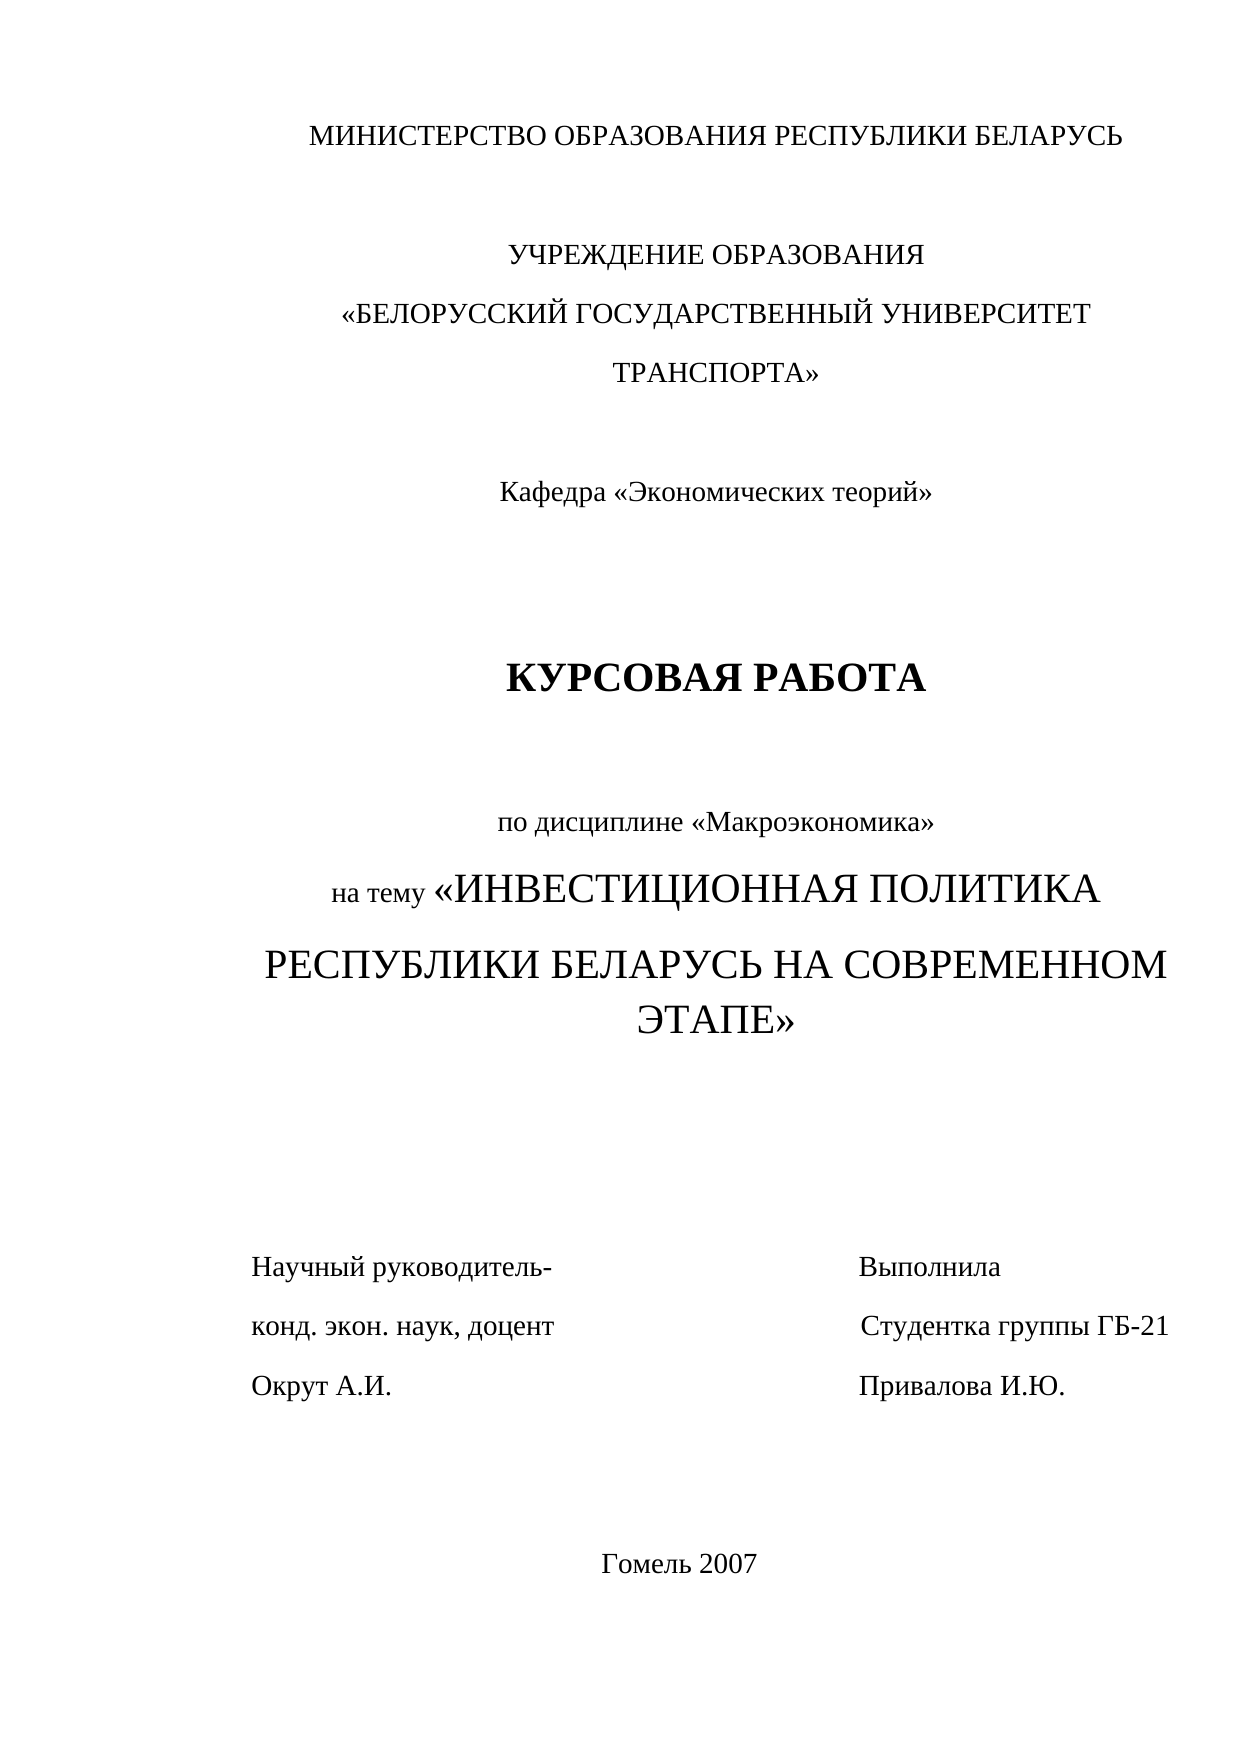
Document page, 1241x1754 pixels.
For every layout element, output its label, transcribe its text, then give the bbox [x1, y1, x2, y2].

text Кафедра «Экономических теорий» [251, 474, 1181, 508]
text УЧРЕЖДЕНИЕ ОБРАЗОВАНИЯ [251, 237, 1181, 270]
text КУРСОВАЯ РАБОТА [251, 652, 1181, 700]
text «БЕЛОРУССКИЙ ГОСУДАРСТВЕННЫЙ УНИВЕРСИТЕТ [251, 296, 1181, 330]
text МИНИСТЕРСТВО ОБРАЗОВАНИЯ РЕСПУБЛИКИ БЕЛАРУСЬ [251, 118, 1181, 152]
text на тему «ИНВЕСТИЦИОННАЯ ПОЛИТИКА [251, 864, 1181, 912]
text конд. экон. наук, доцент Студентка группы ГБ-21 [251, 1308, 1181, 1342]
text ТРАНСПОРТА» [251, 356, 1181, 389]
text РЕСПУБЛИКИ БЕЛАРУСЬ НА СОВРЕМЕННОМ ЭТАПЕ» [251, 940, 1181, 1043]
text Окрут А.И. Привалова И.Ю. [251, 1368, 1181, 1401]
text Научный руководитель- Выполнила [251, 1249, 1181, 1282]
text по дисциплине «Макроэкономика» [251, 804, 1181, 838]
text Гомель 2007 [177, 1546, 1181, 1579]
